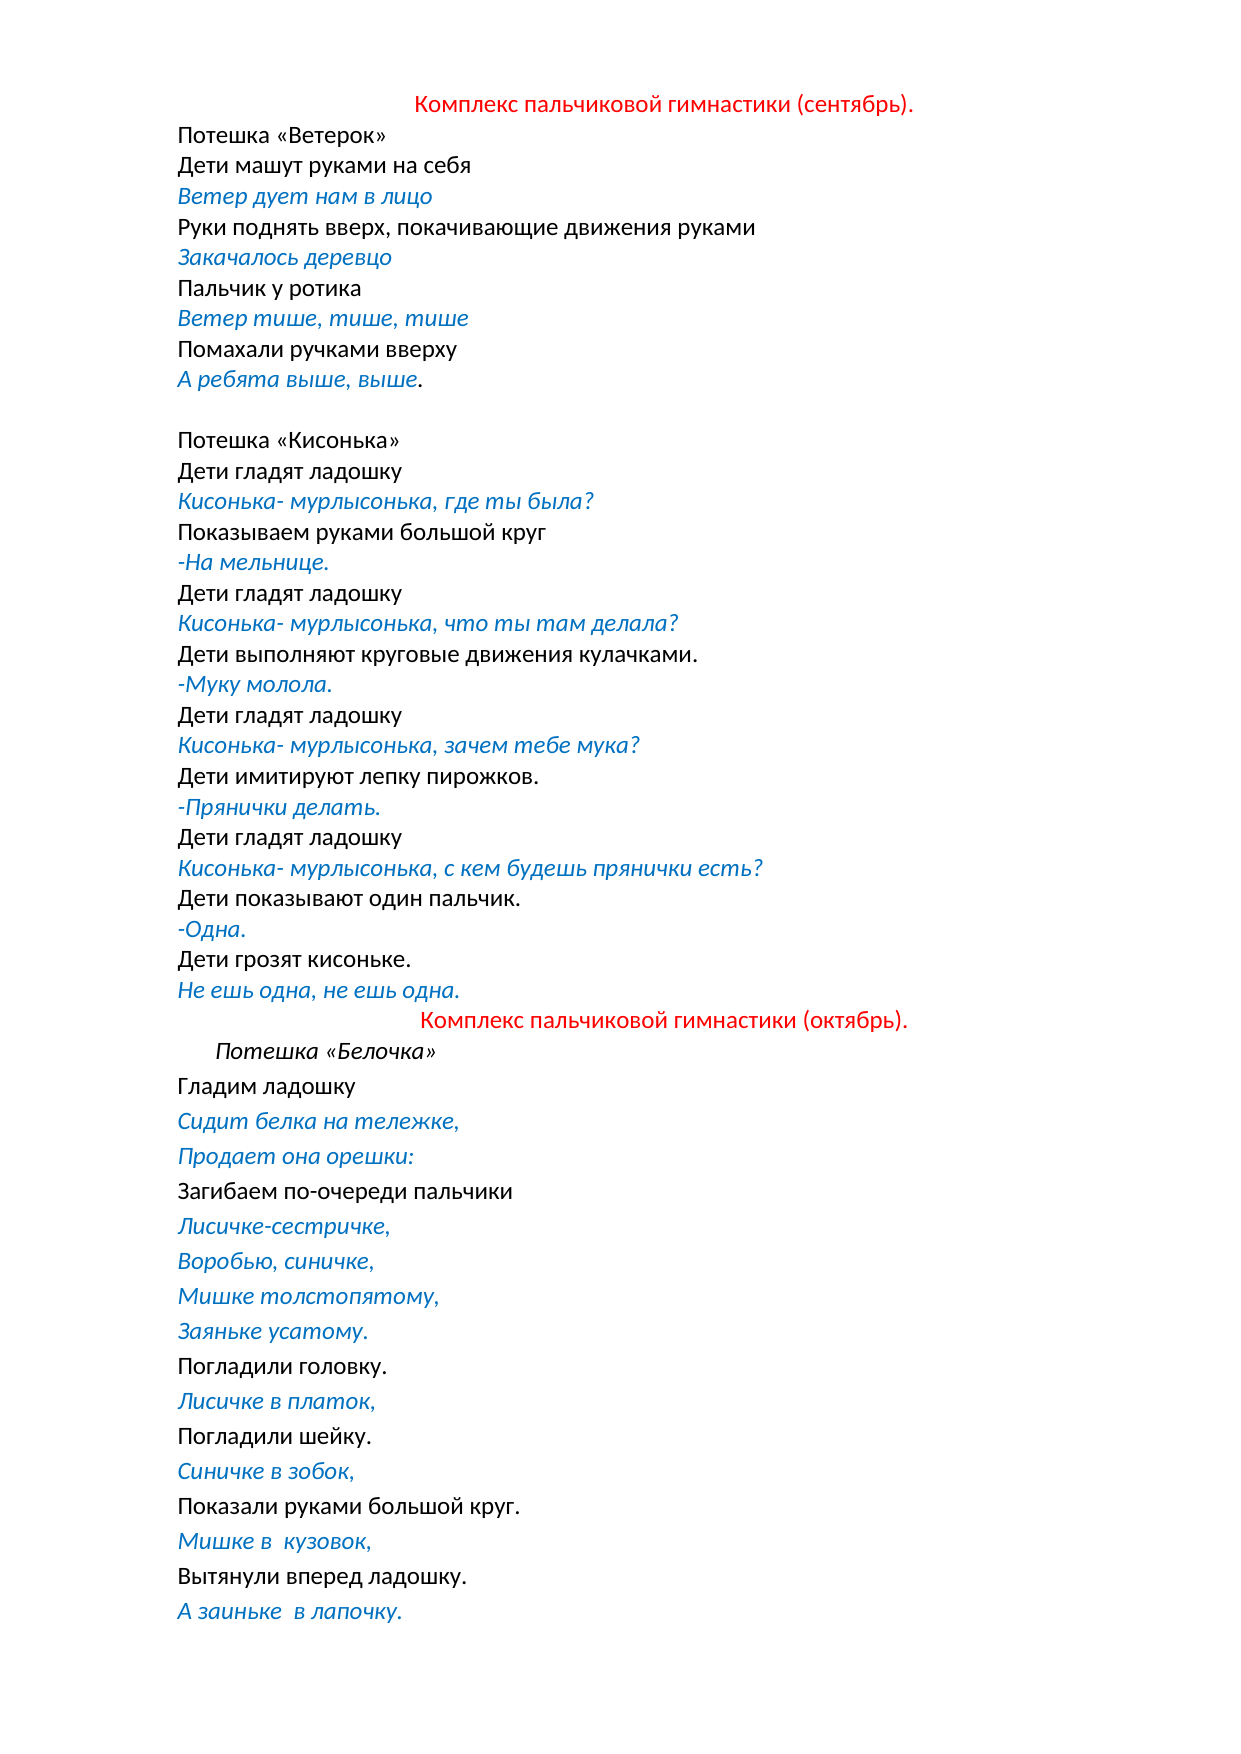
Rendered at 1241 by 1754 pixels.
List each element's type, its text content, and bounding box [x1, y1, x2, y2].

text -Муку молола. [177, 668, 1152, 699]
text Кисонька- мурлысонька, где ты была? [177, 485, 1152, 516]
text Дети показывают один пальчик. [177, 882, 1152, 913]
text -На мельнице. [177, 546, 1152, 577]
text -Одна. [177, 913, 1152, 943]
text Погладили шейку. [177, 1420, 1152, 1450]
text Не ешь одна, не ешь одна. [177, 974, 1152, 1004]
text Синичке в зобок, [177, 1455, 1152, 1485]
text Мишке в кузовок, Вытянули вперед ладошку. [177, 1525, 1152, 1590]
text Закачалось деревцо [177, 241, 1152, 272]
text Руки поднять вверх, покачивающие движения руками [177, 211, 1152, 241]
text -Прянички делать. [177, 791, 1152, 821]
text Дети гладят ладошку [177, 455, 1152, 485]
text Сидит белка на тележке, Продает она орешки: Загибаем по-очереди пальчики [177, 1105, 1152, 1205]
text Дети машут руками на себя [177, 150, 1152, 180]
text Погладили головку. Лисичке в платок, [177, 1350, 1152, 1415]
text Комплекс пальчиковой гимнастики (октябрь). [177, 1004, 1152, 1035]
text А заиньке в лапочку. [177, 1595, 1152, 1625]
text Дети гладят ладошку [177, 577, 1152, 607]
text Дети имитируют лепку пирожков. [177, 760, 1152, 791]
text Гладим ладошку [177, 1070, 1152, 1100]
text Ветер дует нам в лицо [177, 180, 1152, 211]
text Ветер тише, тише, тише [177, 302, 1152, 333]
text Пальчик у ротика [177, 272, 1152, 302]
text Потешка «Кисонька» [177, 424, 1152, 455]
text Дети гладят ладошку [177, 699, 1152, 729]
text Помахали ручками вверху [177, 333, 1152, 363]
text Дети выполняют круговые движения кулачками. [177, 638, 1152, 668]
text Показали руками большой круг. [177, 1490, 1152, 1520]
text Кисонька- мурлысонька, что ты там делала? [177, 607, 1152, 638]
text А ребята выше, выше. [177, 363, 1152, 394]
text Потешка «Белочка» [215, 1035, 1152, 1065]
text Комплекс пальчиковой гимнастики (сентябрь). [177, 89, 1152, 119]
text Кисонька- мурлысонька, с кем будешь прянички есть? [177, 852, 1152, 882]
text Показываем руками большой круг [177, 516, 1152, 546]
text Лисичке-сестричке, Воробью, синичке, Мишке толстопятому, Заяньке усатому. [177, 1210, 1152, 1345]
text Дети гладят ладошку [177, 821, 1152, 852]
text Кисонька- мурлысонька, зачем тебе мука? [177, 729, 1152, 760]
text Дети грозят кисоньке. [177, 943, 1152, 974]
text Потешка «Ветерок» [177, 119, 1152, 150]
